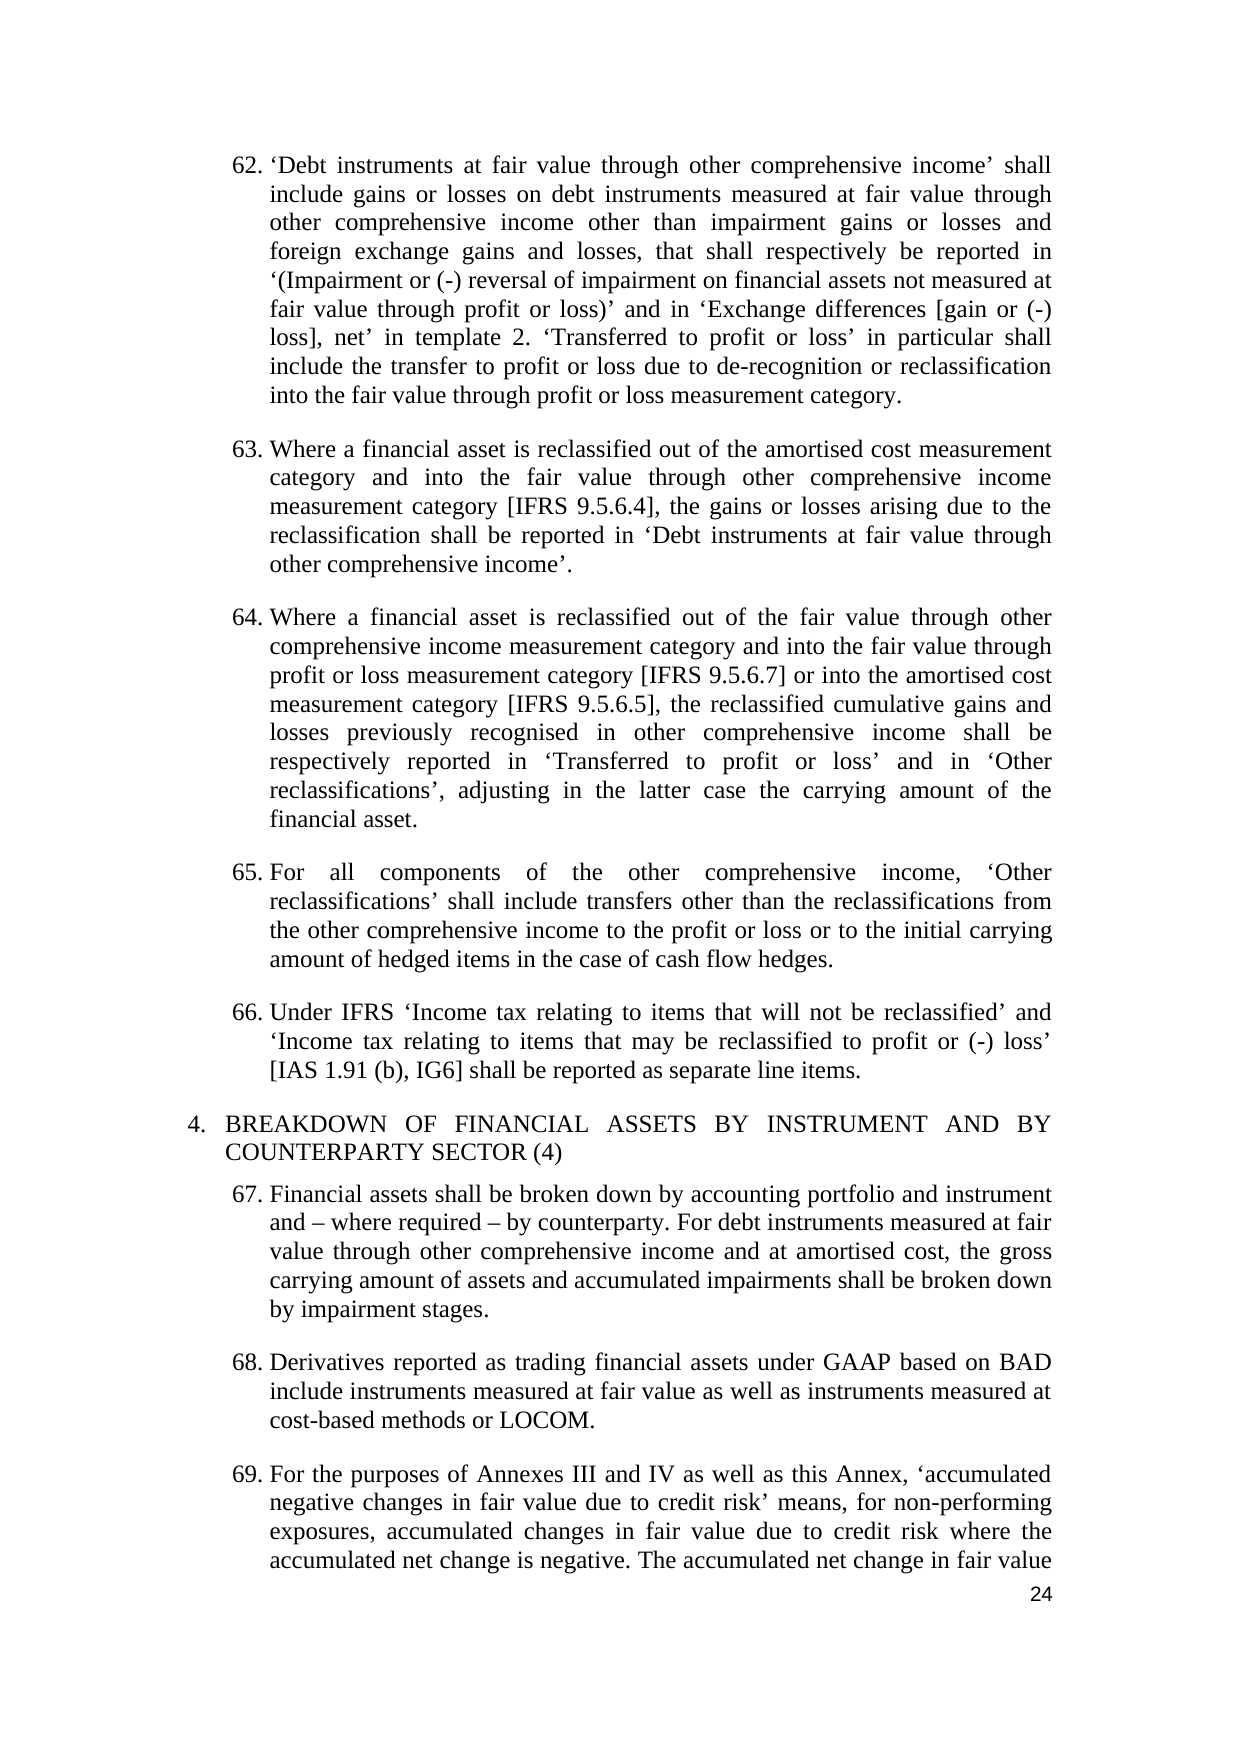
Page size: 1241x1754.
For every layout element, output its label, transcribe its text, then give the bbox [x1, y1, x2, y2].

text Where a financial asset is reclassified out of the fair value through other comprehensive income measurement category and into the fair value through profit or loss measurement category [IFRS 9.5.6.7] or into the amortised cost measurement category [IFRS 9.5.6.5], the reclassified cumulative gains and losses previously recognised in other comprehensive income shall be respectively reported in ‘Transferred to profit or loss’ and in ‘Other reclassifications’, adjusting in the latter case the carrying amount of the financial asset. [232, 602, 1053, 832]
text ‘Debt instruments at fair value through other comprehensive income’ shall include gains or losses on debt instruments measured at fair value through other comprehensive income other than impairment gains or losses and foreign exchange gains and losses, that shall respectively be reported in ‘(Impairment or (-) reversal of impairment on financial assets not measured at fair value through profit or loss)’ and in ‘Exchange differences [gain or (-) loss], net’ in template 2. ‘Transferred to profit or loss’ in particular shall include the transfer to profit or loss due to de-recognition or reclassification into the fair value through profit or loss measurement category. [232, 150, 1053, 409]
text For all components of the other comprehensive income, ‘Other reclassifications’ shall include transfers other than the reclassifications from the other comprehensive income to the profit or loss or to the initial carrying amount of hedged items in the case of cash flow hedges. [232, 857, 1053, 972]
text Under IFRS ‘Income tax relating to items that will not be reclassified’ and ‘Income tax relating to items that may be reclassified to profit or (-) loss’ [IAS 1.91 (b), IG6] shall be reported as separate line items. [232, 997, 1053, 1084]
text Financial assets shall be broken down by accounting portfolio and instrument and – where required – by counterparty. For debt instruments measured at fair value through other comprehensive income and at amortised cost, the gross carrying amount of assets and accumulated impairments shall be broken down by impairment stages. [232, 1179, 1053, 1322]
text Derivatives reported as trading financial assets under GAAP based on BAD include instruments measured at fair value as well as instruments measured at cost-based methods or LOCOM. [232, 1347, 1053, 1434]
text Where a financial asset is reclassified out of the amortised cost measurement category and into the fair value through other comprehensive income measurement category [IFRS 9.5.6.4], the gains or losses arising due to the reclassification shall be reported in ‘Debt instruments at fair value through other comprehensive income’. [232, 434, 1053, 577]
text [232, 1459, 1053, 1574]
subtitle Breakdown of financial assets by instrument and by counterparty sector (4) [187, 1109, 1053, 1166]
